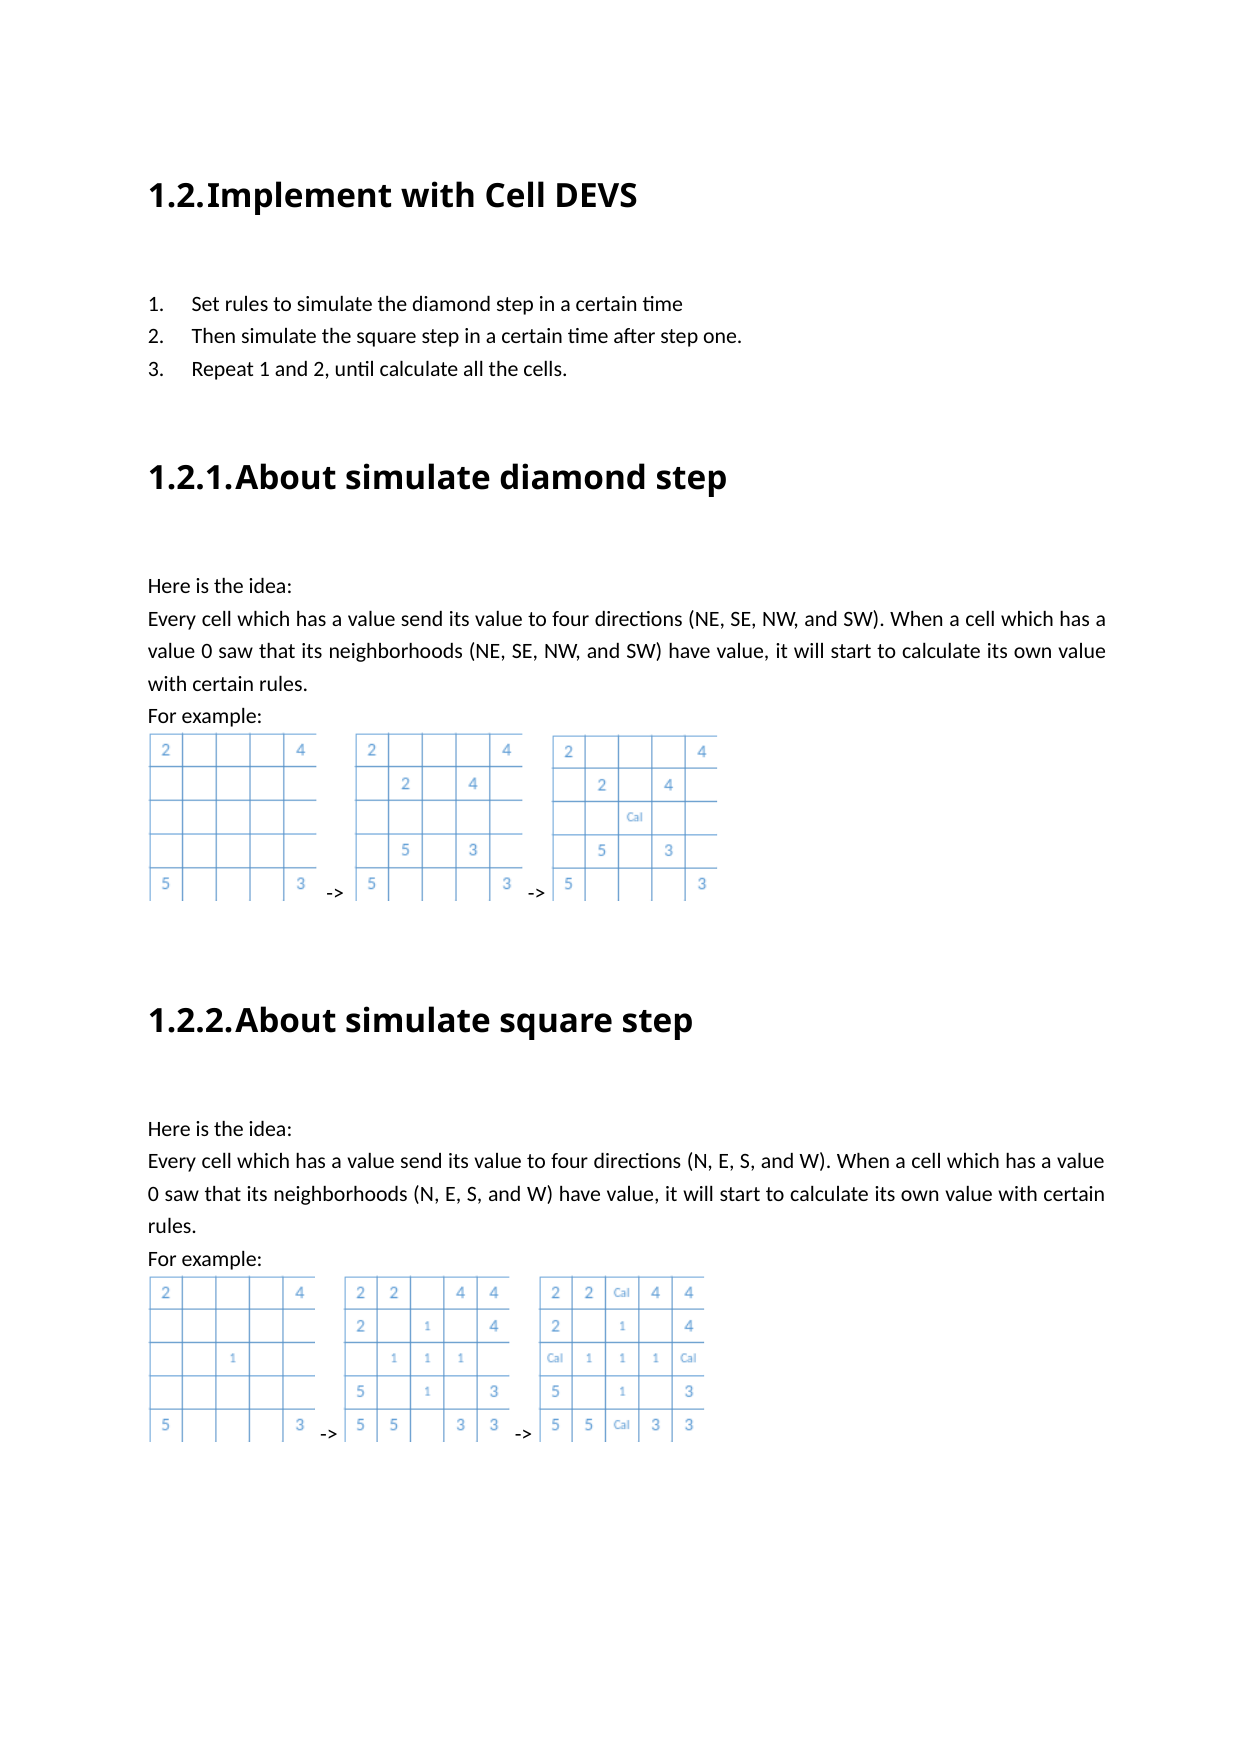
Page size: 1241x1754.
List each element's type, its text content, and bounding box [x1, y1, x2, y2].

list Repeat 1 and 2, until calculate all the cells. [148, 352, 1107, 385]
text Every cell which has a value send its value to four directions (NE, SE, NW, and SW). When a cell which has a value 0 saw that its neighborhoods (NE, SE, NW, and SW) have value, it will start to calculate its own value with certain rules. [148, 602, 1107, 699]
text For example: [148, 699, 1107, 732]
list Set rules to simulate the diamond step in a certain time [148, 287, 1107, 320]
text Here is the idea: [148, 569, 1107, 602]
subtitle Implement with Cell DEVS [148, 162, 1107, 227]
text -> -> [148, 732, 1107, 927]
subtitle About simulate square step [148, 987, 1107, 1052]
text -> -> [148, 1274, 1107, 1469]
text Here is the idea: [148, 1112, 1107, 1144]
text Every cell which has a value send its value to four directions (N, E, S, and W). When a cell which has a value 0 saw that its neighborhoods (N, E, S, and W) have value, it will start to calculate its own value with certain rules. [148, 1144, 1107, 1242]
list Then simulate the square step in a certain time after step one. [148, 320, 1107, 352]
subtitle About simulate diamond step [148, 444, 1107, 509]
text For example: [148, 1242, 1107, 1274]
